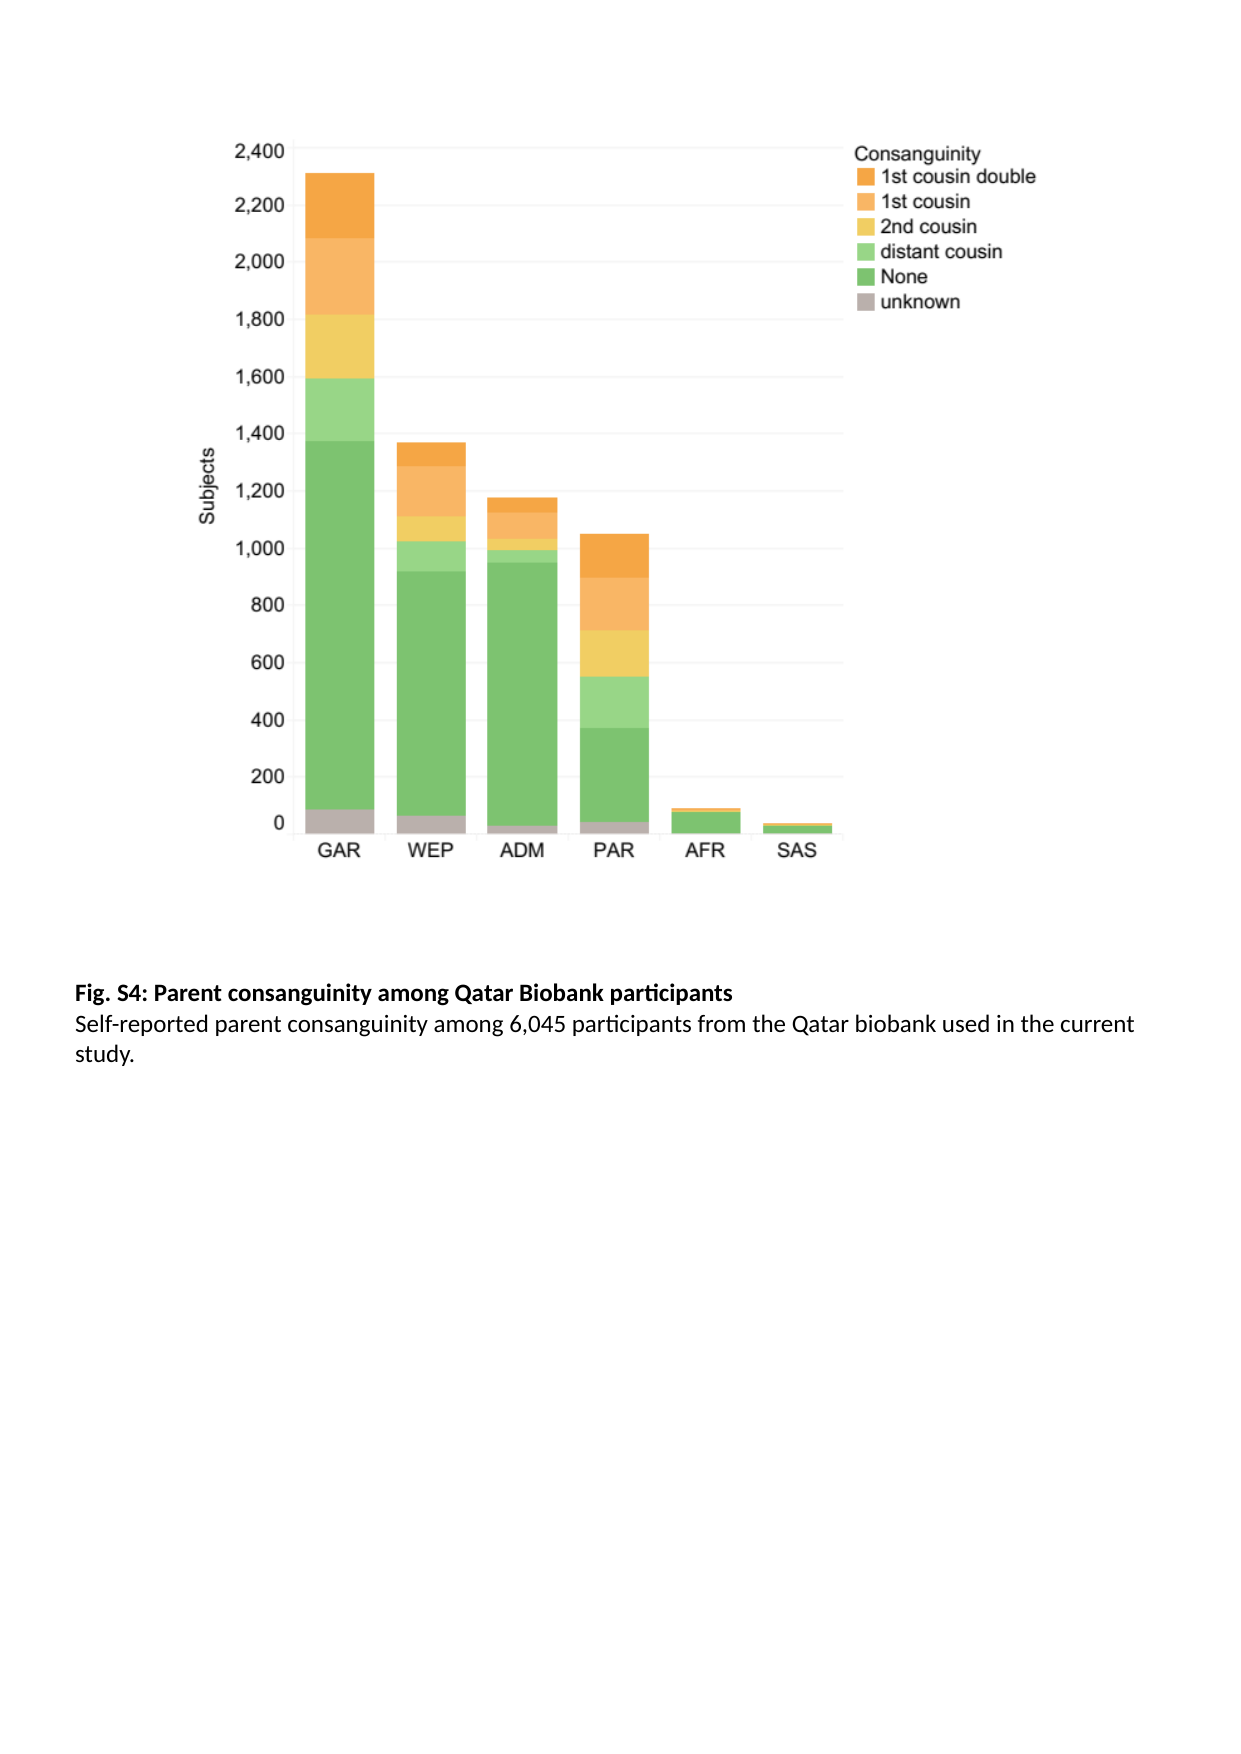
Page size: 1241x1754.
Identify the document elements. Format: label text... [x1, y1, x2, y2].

text Self-reported parent consanguinity among 6,045 participants from the Qatar biobank used in the current study. [75, 1008, 1165, 1069]
text Fig. S4: Parent consanguinity among Qatar Biobank participants [75, 977, 1165, 1008]
